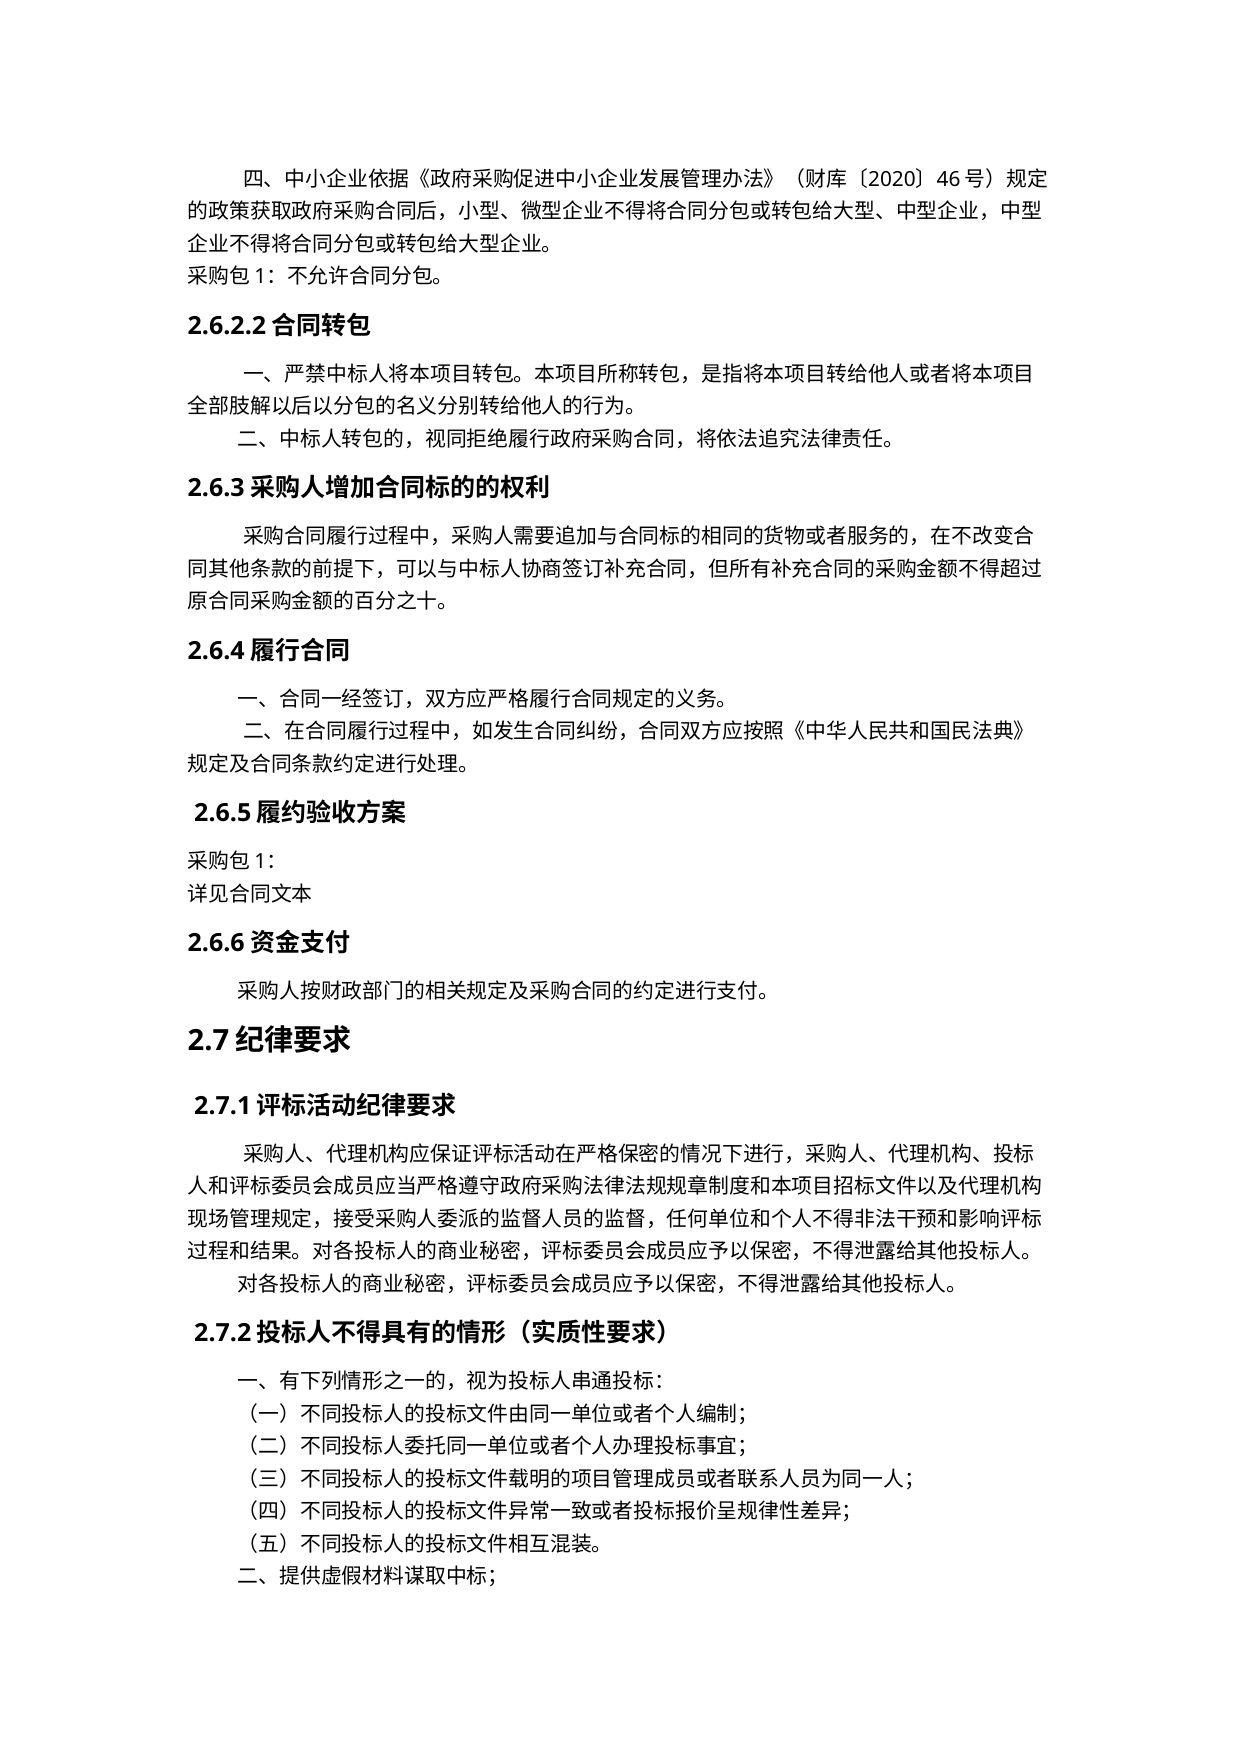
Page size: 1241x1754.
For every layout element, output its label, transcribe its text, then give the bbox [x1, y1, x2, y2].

text （二）不同投标人委托同一单位或者个人办理投标事宜； [187, 1429, 1053, 1462]
text 一、合同一经签订，双方应严格履行合同规定的义务。 [187, 682, 1053, 714]
text 一、有下列情形之一的，视为投标人串通投标： [187, 1364, 1053, 1397]
text 二、提供虚假材料谋取中标； [187, 1559, 1053, 1592]
text （四）不同投标人的投标文件异常一致或者投标报价呈规律性差异； [187, 1494, 1053, 1527]
text 2.6.5履约验收方案 [187, 779, 1053, 844]
text 采购包1：不允许合同分包。 [187, 259, 1053, 292]
text 采购包1： [187, 844, 1053, 877]
text 四、中小企业依据《政府采购促进中小企业发展管理办法》（财库〔2020〕46号）规定的政策获取政府采购合同后，小型、微型企业不得将合同分包或转包给大型、中型企业，中型企业不得将合同分包或转包给大型企业。 [187, 162, 1053, 259]
text 二、中标人转包的，视同拒绝履行政府采购合同，将依法追究法律责任。 [187, 422, 1053, 454]
text （三）不同投标人的投标文件载明的项目管理成员或者联系人员为同一人； [187, 1462, 1053, 1494]
text 2.7纪律要求 [187, 1007, 1053, 1072]
text 2.7.1评标活动纪律要求 [187, 1072, 1053, 1137]
text 详见合同文本 [187, 877, 1053, 909]
text （五）不同投标人的投标文件相互混装。 [187, 1527, 1053, 1559]
text 采购人、代理机构应保证评标活动在严格保密的情况下进行，采购人、代理机构、投标人和评标委员会成员应当严格遵守政府采购法律法规规章制度和本项目招标文件以及代理机构现场管理规定，接受采购人委派的监督人员的监督，任何单位和个人不得非法干预和影响评标过程和结果。对各投标人的商业秘密，评标委员会成员应予以保密，不得泄露给其他投标人。 [187, 1137, 1053, 1267]
text 对各投标人的商业秘密，评标委员会成员应予以保密，不得泄露给其他投标人。 [187, 1267, 1053, 1299]
text 2.6.2.2合同转包 [187, 292, 1053, 357]
text 2.6.3采购人增加合同标的的权利 [187, 454, 1053, 519]
text （一）不同投标人的投标文件由同一单位或者个人编制； [187, 1397, 1053, 1429]
text 2.6.4履行合同 [187, 617, 1053, 682]
text 2.6.6资金支付 [187, 909, 1053, 974]
text 一、严禁中标人将本项目转包。本项目所称转包，是指将本项目转给他人或者将本项目全部肢解以后以分包的名义分别转给他人的行为。 [187, 357, 1053, 422]
text 2.7.2投标人不得具有的情形（实质性要求） [187, 1299, 1053, 1364]
text 二、在合同履行过程中，如发生合同纠纷，合同双方应按照《中华人民共和国民法典》规定及合同条款约定进行处理。 [187, 714, 1053, 779]
text 采购合同履行过程中，采购人需要追加与合同标的相同的货物或者服务的，在不改变合同其他条款的前提下，可以与中标人协商签订补充合同，但所有补充合同的采购金额不得超过原合同采购金额的百分之十。 [187, 519, 1053, 617]
text 采购人按财政部门的相关规定及采购合同的约定进行支付。 [187, 974, 1053, 1007]
